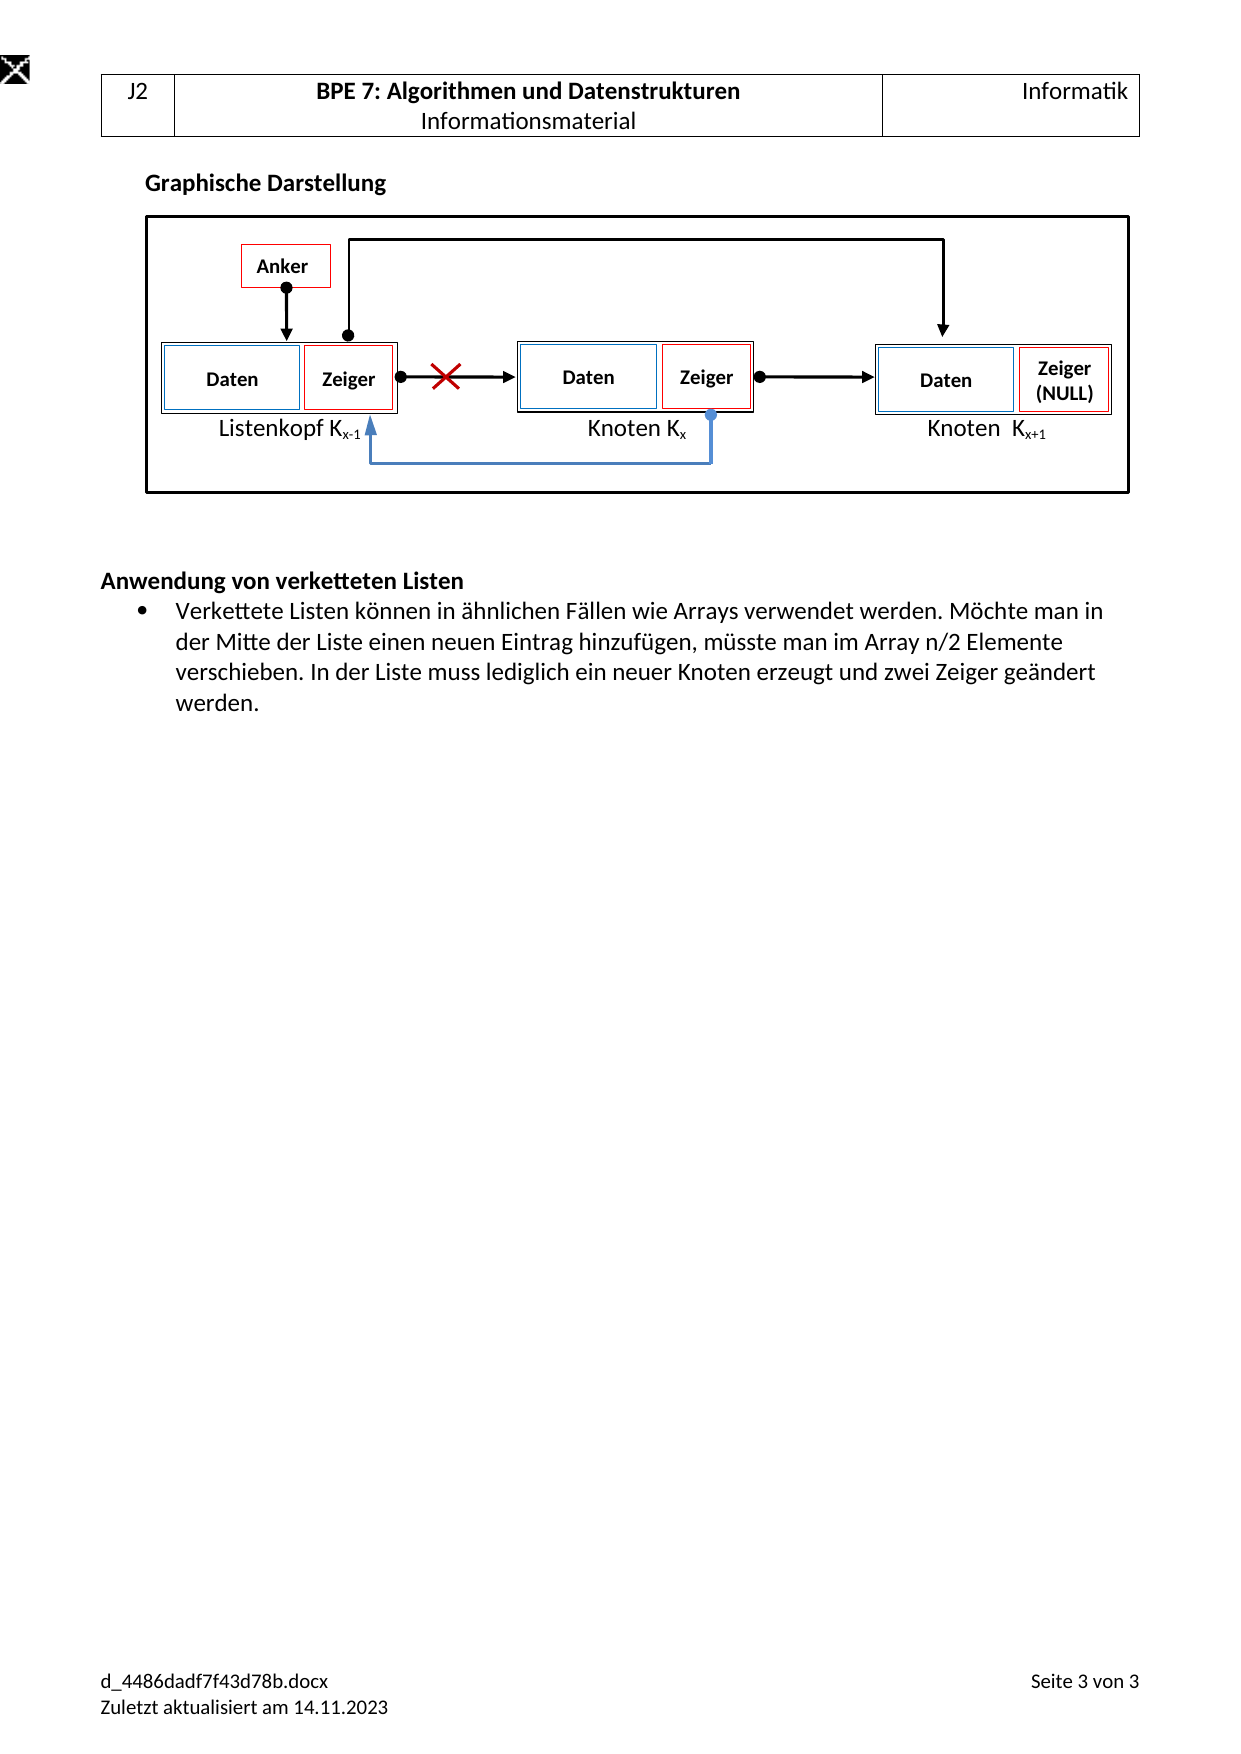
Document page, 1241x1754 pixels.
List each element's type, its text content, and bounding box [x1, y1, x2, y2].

text Graphische Darstellung [145, 167, 1140, 198]
text Listenkopf Kx-1 Knoten Kx Knoten Kx+1 [371, 412, 709, 443]
text Listenkopf Kx-1 Knoten Kx Knoten Kx+1 [218, 414, 369, 443]
list Verkettete Listen können in ähnlichen Fällen wie Arrays verwendet werden. Möchte man in der Mitte der Liste einen neuen Eintrag hinzufügen, müsste man im Array n/2 Elemente verschieben. In der Liste muss lediglich ein neuer Knoten erzeugt und zwei Zeiger geändert werden. [138, 596, 1140, 718]
text Listenkopf Kx-1 Knoten Kx Knoten Kx+1 [713, 412, 1127, 443]
text Anwendung von verketteten Listen [100, 565, 1140, 596]
